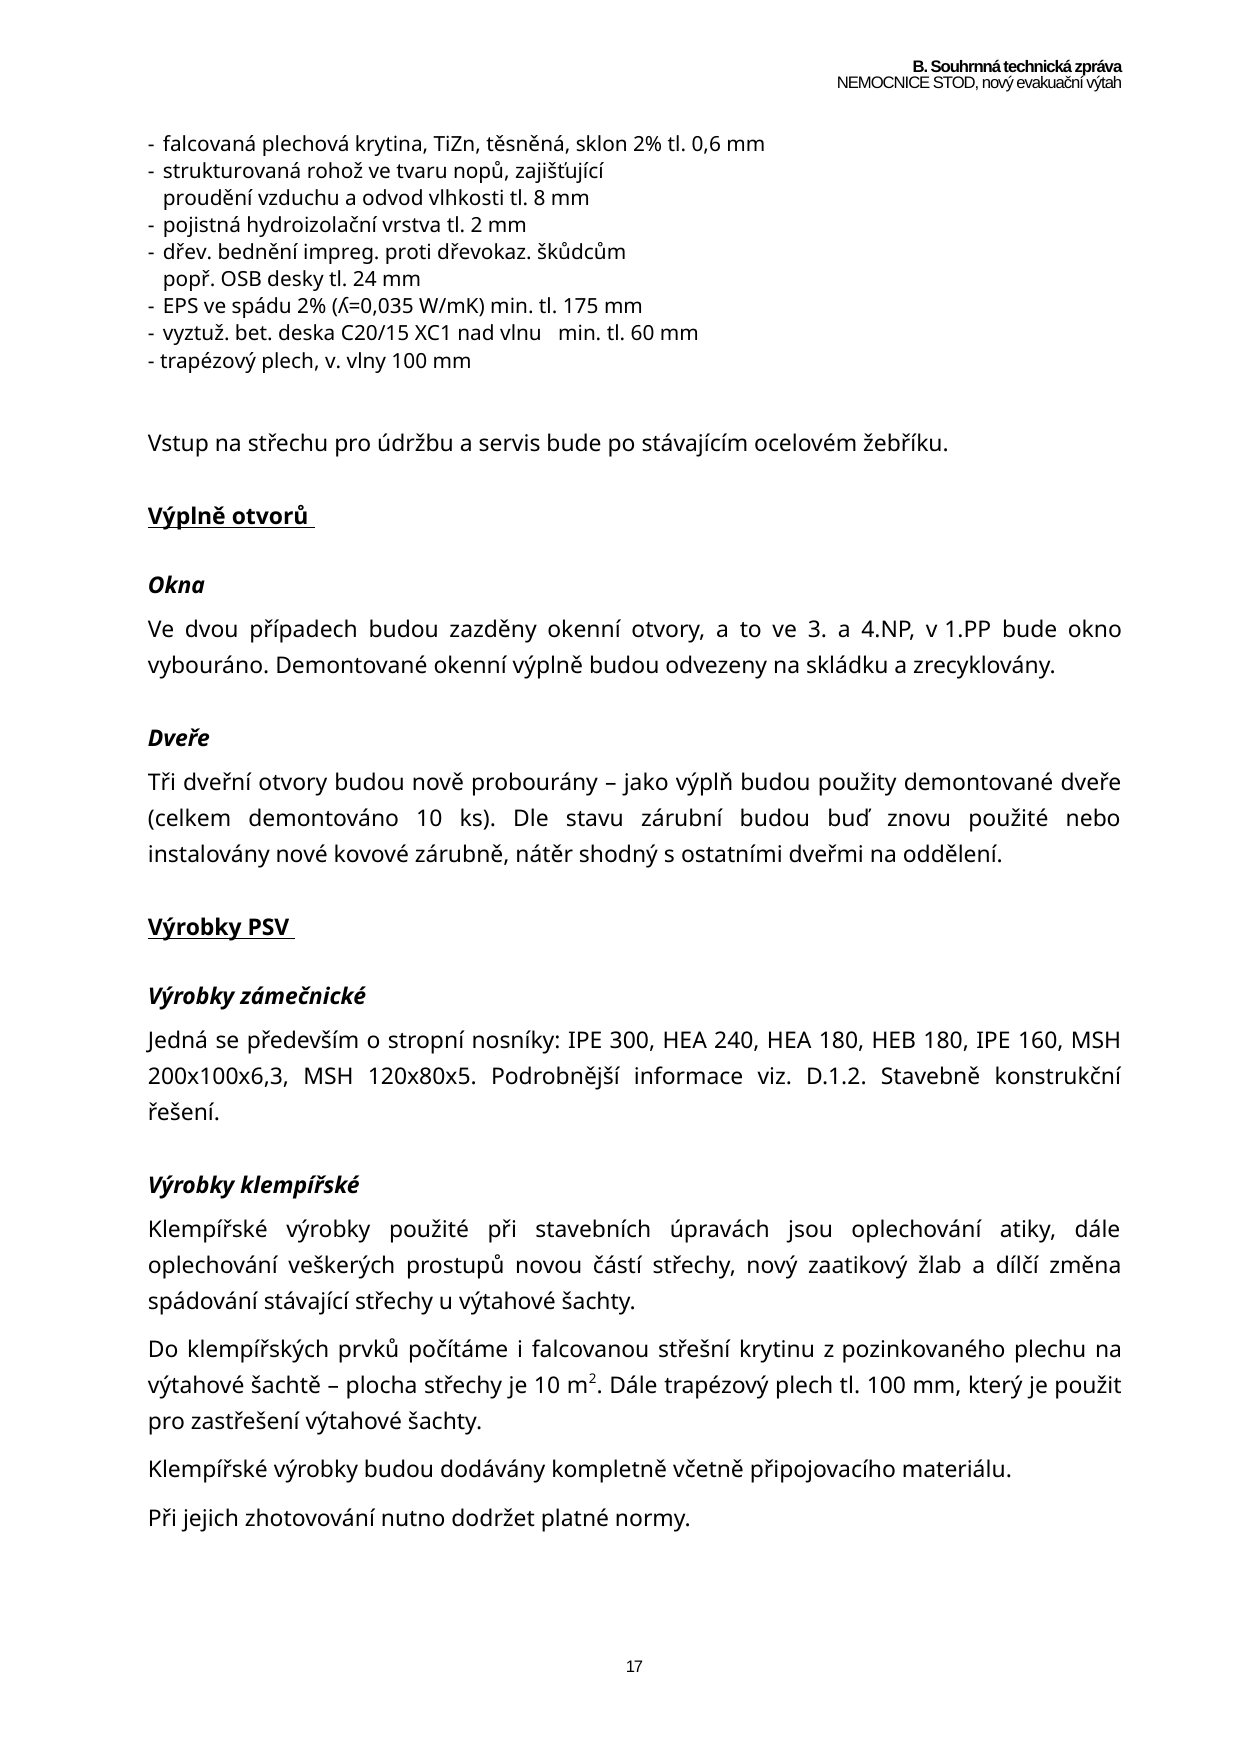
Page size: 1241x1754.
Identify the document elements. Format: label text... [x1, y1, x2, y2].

text - dřev. bednění impreg. proti dřevokaz. škůdcům [148, 238, 1122, 265]
subtitle Výrobky PSV [148, 911, 1122, 942]
text Při jejich zhotovování nutno dodržet platné normy. [148, 1502, 1122, 1533]
subtitle Výrobky klempířské [148, 1169, 1122, 1200]
text - EPS ve spádu 2% (ʎ=0,035 W/mK) min. tl. 175 mm [148, 292, 1122, 319]
text Vstup na střechu pro údržbu a servis bude po stávajícím ocelovém žebříku. [148, 427, 1122, 458]
text - trapézový plech, v. vlny 100 mm [148, 346, 1122, 374]
text Tři dveřní otvory budou nově probourány – jako výplň budou použity demontované dveře (celkem demontováno 10 ks). Dle stavu zárubní budou buď znovu použité nebo instalovány nové kovové zárubně, nátěr shodný s ostatními dveřmi na oddělení. [148, 766, 1122, 869]
text popř. OSB desky tl. 24 mm [148, 265, 1122, 292]
subtitle Dveře [148, 722, 1122, 753]
text Klempířské výrobky použité při stavebních úpravách jsou oplechování atiky, dále oplechování veškerých prostupů novou částí střechy, nový zaatikový žlab a dílčí změna spádování stávající střechy u výtahové šachty. [148, 1213, 1122, 1316]
text - strukturovaná rohož ve tvaru nopů, zajišťující [148, 157, 1122, 184]
subtitle Výplně otvorů [148, 500, 1122, 531]
text - falcovaná plechová krytina, TiZn, těsněná, sklon 2% tl. 0,6 mm [148, 130, 1122, 157]
subtitle Výrobky zámečnické [148, 980, 1122, 1011]
text Jedná se především o stropní nosníky: IPE 300, HEA 240, HEA 180, HEB 180, IPE 160, MSH 200x100x6,3, MSH 120x80x5. Podrobnější informace viz. D.1.2. Stavebně konstrukční řešení. [148, 1024, 1122, 1127]
subtitle Okna [148, 569, 1122, 600]
text proudění vzduchu a odvod vlhkosti tl. 8 mm [148, 184, 1122, 211]
text Do klempířských prvků počítáme i falcovanou střešní krytinu z pozinkovaného plechu na výtahové šachtě – plocha střechy je 10 m2. Dále trapézový plech tl. 100 mm, který je použit pro zastřešení výtahové šachty. [148, 1333, 1122, 1436]
text - vyztuž. bet. deska C20/15 XC1 nad vlnu min. tl. 60 mm [148, 319, 1122, 346]
text Ve dvou případech budou zazděny okenní otvory, a to ve 3. a 4.NP, v 1.PP bude okno vybouráno. Demontované okenní výplně budou odvezeny na skládku a zrecyklovány. [148, 613, 1122, 680]
text - pojistná hydroizolační vrstva tl. 2 mm [148, 211, 1122, 238]
text Klempířské výrobky budou dodávány kompletně včetně připojovacího materiálu. [148, 1453, 1122, 1484]
